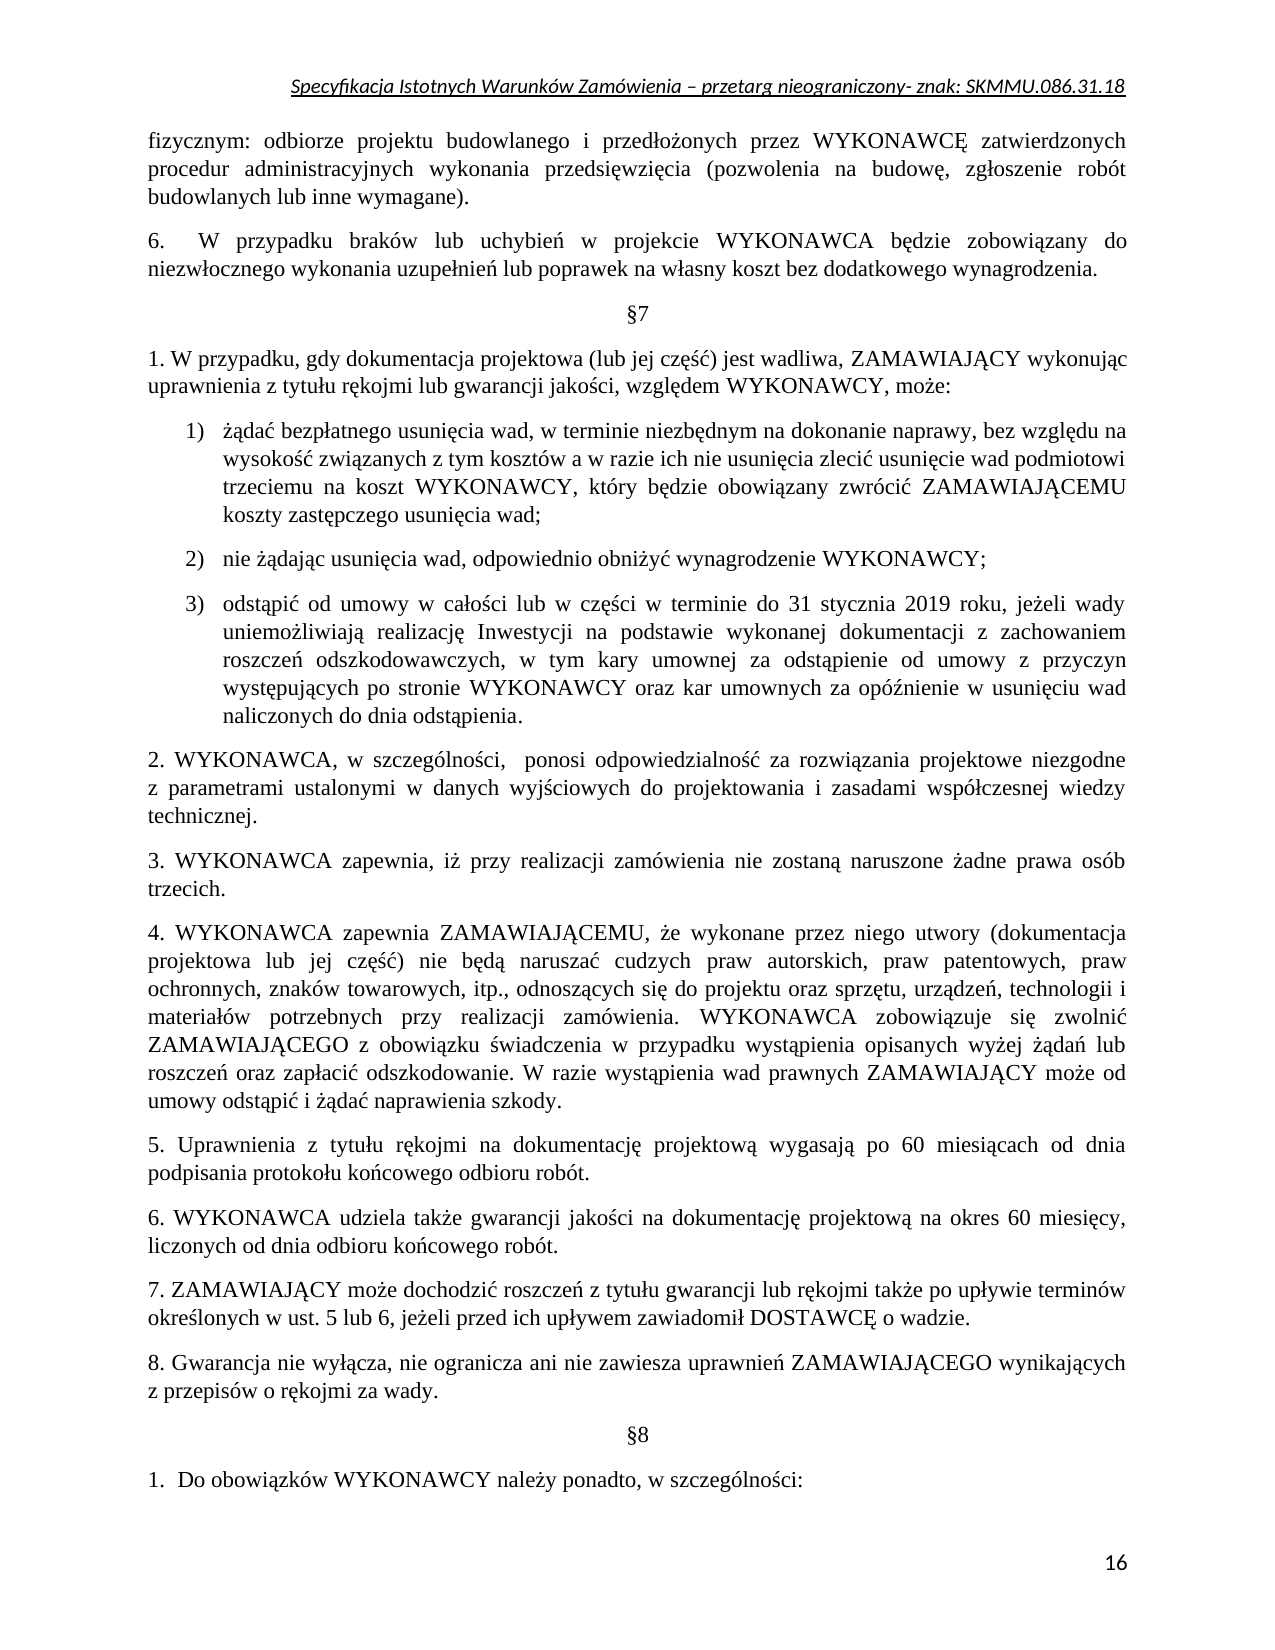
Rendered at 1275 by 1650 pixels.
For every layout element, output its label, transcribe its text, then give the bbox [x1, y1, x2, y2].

text 6. WYKONAWCA udziela także gwarancji jakości na dokumentację projektową na okres 60 miesięcy, liczonych od dnia odbioru końcowego robót. [148, 1204, 1127, 1258]
list Do obowiązków WYKONAWCY należy ponadto, w szczególności: [148, 1466, 1127, 1492]
list odstąpić od umowy w całości lub w części w terminie do 31 stycznia 2019 roku, jeżeli wady uniemożliwiają realizację Inwestycji na podstawie wykonanej dokumentacji z zachowaniem roszczeń odszkodowawczych, w tym kary umownej za odstąpienie od umowy z przyczyn występujących po stronie WYKONAWCY oraz kar umownych za opóźnienie w usunięciu wad naliczonych do dnia odstąpienia. [185, 590, 1127, 728]
text 4. WYKONAWCA zapewnia ZAMAWIAJĄCEMU, że wykonane przez niego utwory (dokumentacja projektowa lub jej część) nie będą naruszać cudzych praw autorskich, praw patentowych, praw ochronnych, znaków towarowych, itp., odnoszących się do projektu oraz sprzętu, urządzeń, technologii i materiałów potrzebnych przy realizacji zamówienia. WYKONAWCA zobowiązuje się zwolnić ZAMAWIAJĄCEGO z obowiązku świadczenia w przypadku wystąpienia opisanych wyżej żądań lub roszczeń oraz zapłacić odszkodowanie. W razie wystąpienia wad prawnych ZAMAWIAJĄCY może od umowy odstąpić i żądać naprawienia szkody. [148, 919, 1127, 1113]
text 1. W przypadku, gdy dokumentacja projektowa (lub jej część) jest wadliwa, ZAMAWIAJĄCY wykonując uprawnienia z tytułu rękojmi lub gwarancji jakości, względem WYKONAWCY, może: [148, 345, 1127, 399]
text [148, 127, 1127, 209]
text 7. ZAMAWIAJĄCY może dochodzić roszczeń z tytułu gwarancji lub rękojmi także po upływie terminów określonych w ust. 5 lub 6, jeżeli przed ich upływem zawiadomił DOSTAWCĘ o wadzie. [148, 1276, 1127, 1331]
text §7 [148, 300, 1127, 326]
list żądać bezpłatnego usunięcia wad, w terminie niezbędnym na dokonanie naprawy, bez względu na wysokość związanych z tym kosztów a w razie ich nie usunięcia zlecić usunięcie wad podmiotowi trzeciemu na koszt WYKONAWCY, który będzie obowiązany zwrócić ZAMAWIAJĄCEMU koszty zastępczego usunięcia wad; [185, 417, 1127, 527]
text 5. Uprawnienia z tytułu rękojmi na dokumentację projektową wygasają po 60 miesiącach od dnia podpisania protokołu końcowego odbioru robót. [148, 1131, 1127, 1186]
text 8. Gwarancja nie wyłącza, nie ogranicza ani nie zawiesza uprawnień ZAMAWIAJĄCEGO wynikających z przepisów o rękojmi za wady. [148, 1349, 1127, 1403]
text 2. WYKONAWCA, w szczególności, ponosi odpowiedzialność za rozwiązania projektowe niezgodne z parametrami ustalonymi w danych wyjściowych do projektowania i zasadami współczesnej wiedzy technicznej. [148, 746, 1127, 828]
text §8 [148, 1421, 1127, 1448]
text 6. W przypadku braków lub uchybień w projekcie WYKONAWCA będzie zobowiązany do niezwłocznego wykonania uzupełnień lub poprawek na własny koszt bez dodatkowego wynagrodzenia. [148, 228, 1127, 282]
list nie żądając usunięcia wad, odpowiednio obniżyć wynagrodzenie WYKONAWCY; [185, 546, 1127, 572]
text 3. WYKONAWCA zapewnia, iż przy realizacji zamówienia nie zostaną naruszone żadne prawa osób trzecich. [148, 847, 1127, 901]
